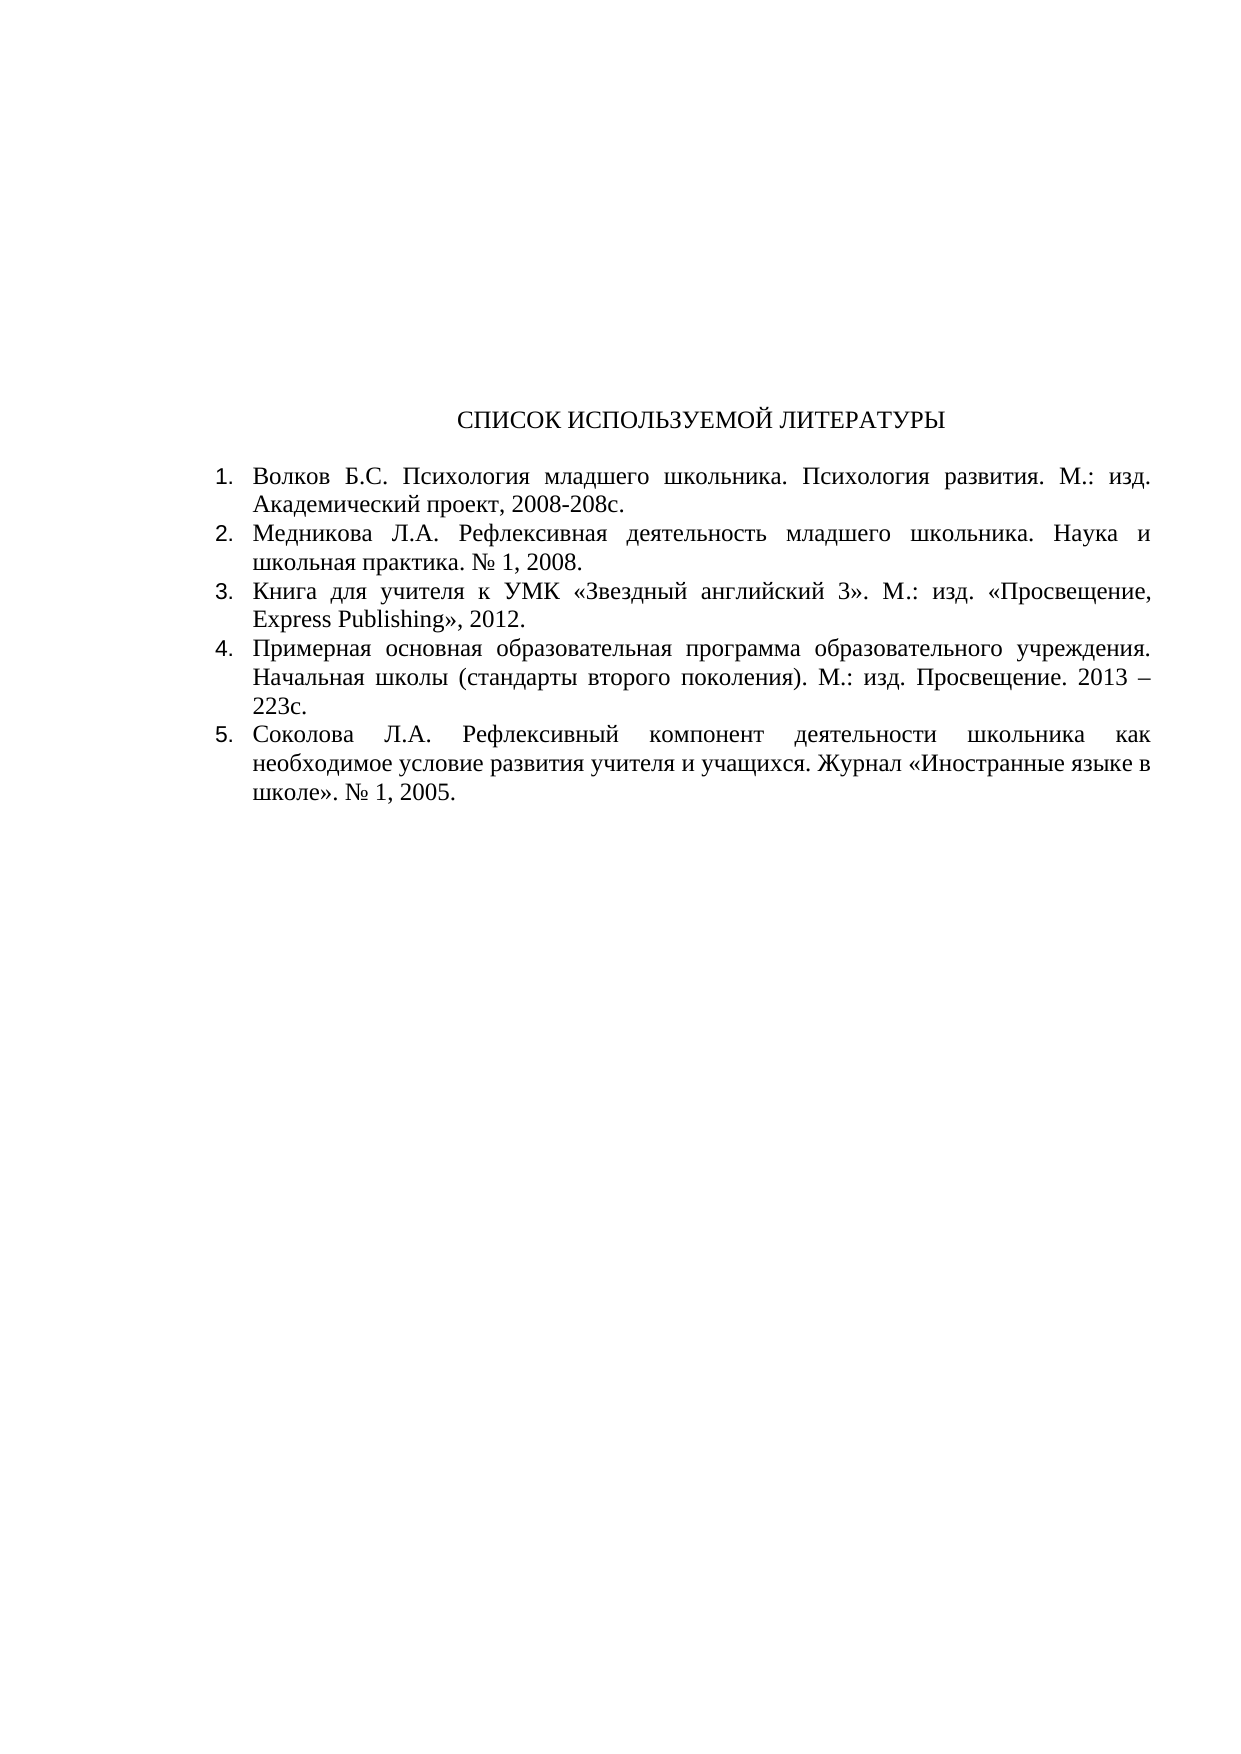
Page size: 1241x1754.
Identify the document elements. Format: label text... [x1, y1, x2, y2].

text СПИСОК ИСПОЛЬЗУЕМОЙ ЛИТЕРАТУРЫ [177, 406, 1152, 434]
list Примерная основная образовательная программа образовательного учреждения. Начальная школы (стандарты второго поколения). М.: изд. Просвещение. 2013 – 223с. [215, 633, 1152, 719]
list Соколова Л.А. Рефлексивный компонент деятельности школьника как необходимое условие развития учителя и учащихся. Журнал «Иностранные языке в школе». № 1, 2005. [215, 719, 1152, 806]
list Книга для учителя к УМК «Звездный английский 3». М.: изд. «Просвещение, Express Publishing», 2012. [215, 576, 1152, 633]
list Волков Б.С. Психология младшего школьника. Психология развития. М.: изд. Академический проект, 2008-208с. [215, 461, 1152, 518]
list Медникова Л.А. Рефлексивная деятельность младшего школьника. Наука и школьная практика. № 1, 2008. [215, 518, 1152, 576]
